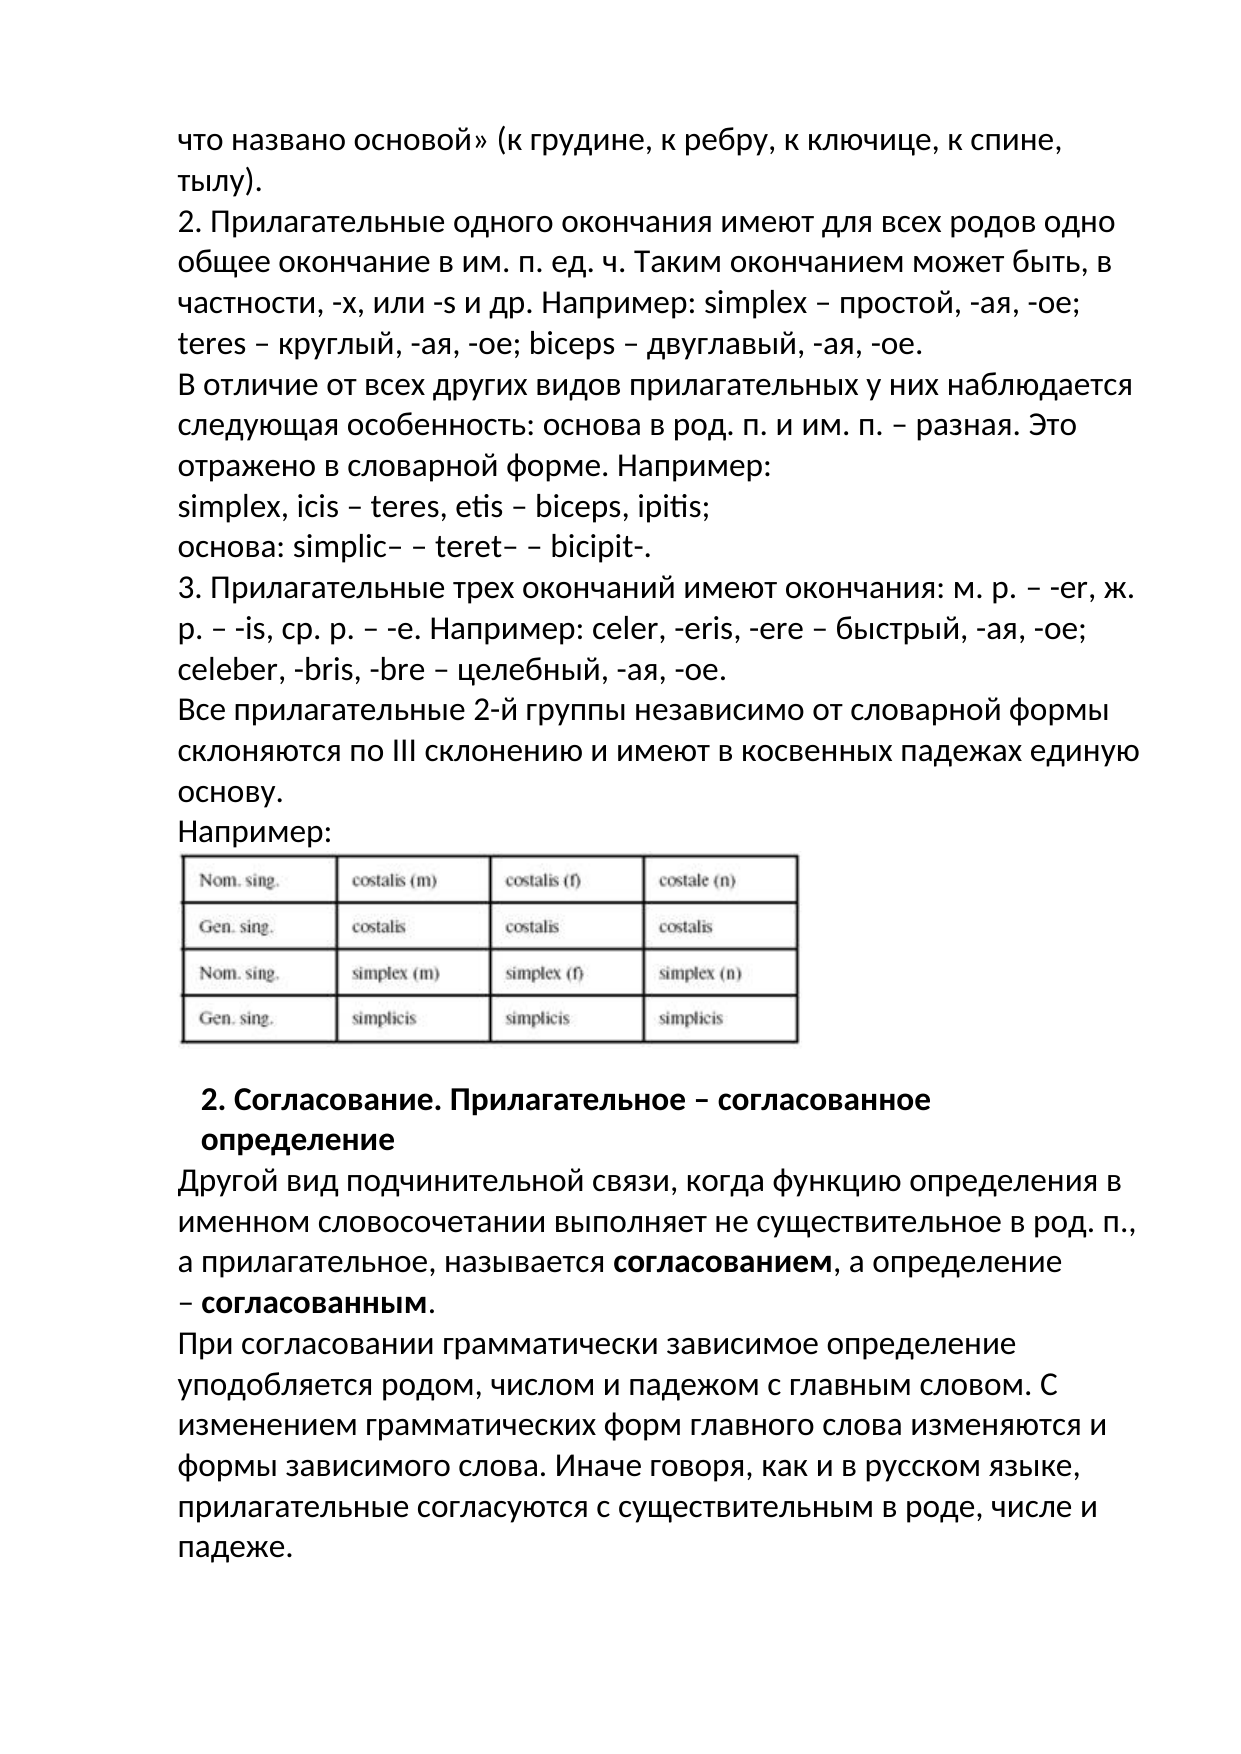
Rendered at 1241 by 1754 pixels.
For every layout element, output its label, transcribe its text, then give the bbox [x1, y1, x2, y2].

text основа: simplic– – teret– – bicipit-. [177, 525, 1152, 566]
picture [177, 851, 803, 1049]
text Например: [177, 811, 1152, 851]
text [177, 118, 1152, 199]
text Все прилагательные 2-й группы независимо от словарной формы склоняются по III склонению и имеют в косвенных падежах единую основу. [177, 688, 1152, 811]
text simplex, icis – teres, etis – biceps, ipitis; [177, 485, 1152, 525]
text 2. Прилагательные одного окончания имеют для всех родов одно общее окончание в им. п. ед. ч. Таким окончанием может быть, в частности, -х, или -s и др. Например: simplex – простой, -ая, -ое; teres – круглый, -ая, -ое; biceps – двуглавый, -ая, -ое. [177, 199, 1152, 362]
text 3. Прилагательные трех окончаний имеют окончания: м. р. – -еr, ж. p. – -is, ср. р. – -е. Например: celer, -eris, -ere – быстрый, -ая, -ое; celeber, -bris, -bre – целебный, -ая, -ое. [177, 566, 1152, 688]
text При согласовании грамматически зависимое определение уподобляется родом, числом и падежом с главным словом. С изменением грамматических форм главного слова изменяются и формы зависимого слова. Иначе говоря, как и в русском языке, прилагательные согласуются с существительным в роде, числе и падеже. [177, 1322, 1152, 1566]
text 2. Согласование. Прилагательное – согласованное определение [201, 1077, 1128, 1159]
text Другой вид подчинительной связи, когда функцию определения в именном словосочетании выполняет не существительное в род. п., а прилагательное, называется согласованием, а определение – согласованным. [177, 1159, 1152, 1322]
text В отличие от всех других видов прилагательных у них наблюдается следующая особенность: основа в род. п. и им. п. – разная. Это отражено в словарной форме. Например: [177, 362, 1152, 485]
